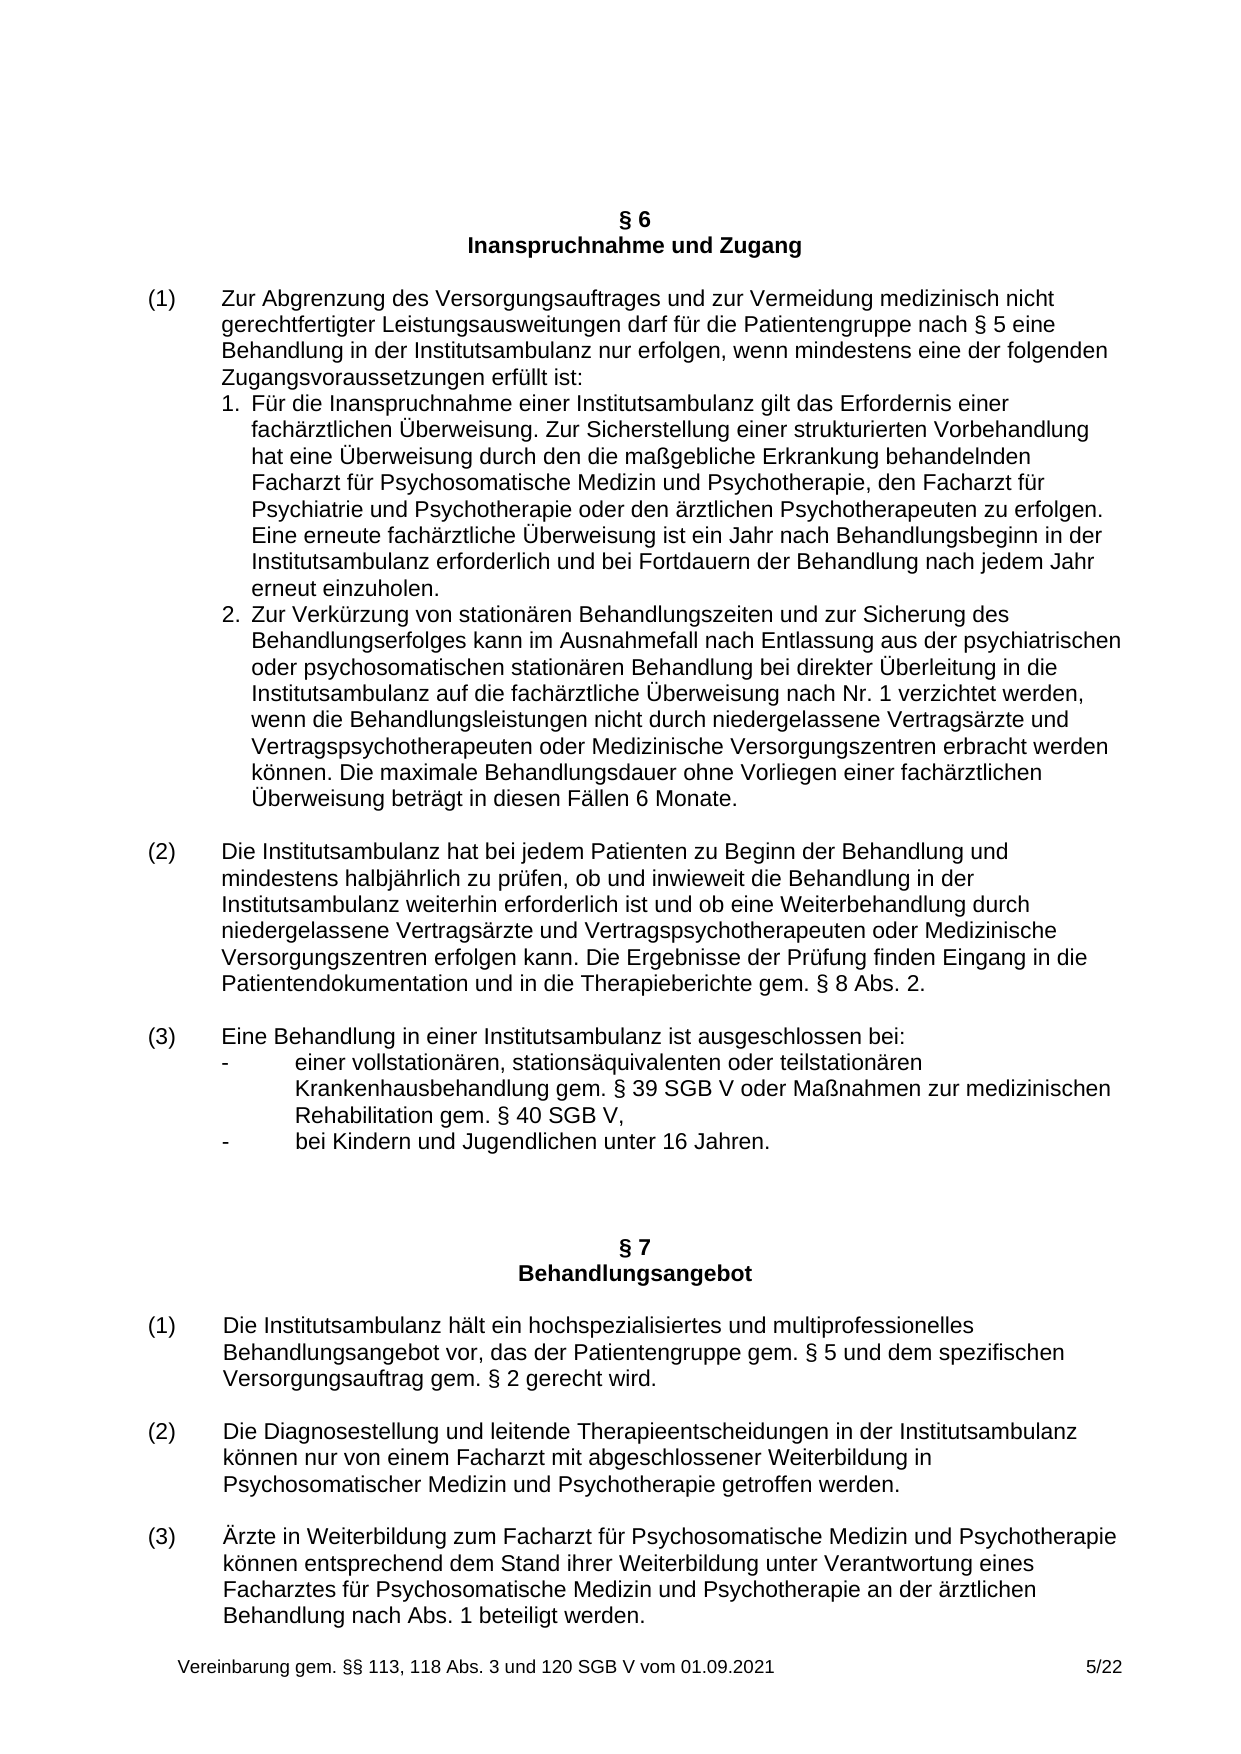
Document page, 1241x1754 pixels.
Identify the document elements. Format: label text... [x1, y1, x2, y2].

text § 6 [148, 206, 1122, 232]
text - einer vollstationären, stationsäquivalenten oder teilstationären Krankenhausbehandlung gem. § 39 SGB V oder Maßnahmen zur medizinischen Rehabilitation gem. § 40 SGB V, [221, 1049, 1122, 1128]
text 1. Für die Inanspruchnahme einer Institutsambulanz gilt das Erfordernis einer fachärztlichen Überweisung. Zur Sicherstellung einer strukturierten Vorbehandlung hat eine Überweisung durch den die maßgebliche Erkrankung behandelnden Facharzt für Psychosomatische Medizin und Psychotherapie, den Facharzt für Psychiatrie und Psychotherapie oder den ärztlichen Psychotherapeuten zu erfolgen. Eine erneute fachärztliche Überweisung ist ein Jahr nach Behandlungsbeginn in der Institutsambulanz erforderlich und bei Fortdauern der Behandlung nach jedem Jahr erneut einzuholen. [221, 390, 1122, 601]
text Inanspruchnahme und Zugang [148, 232, 1122, 258]
list Ärzte in Weiterbildung zum Facharzt für Psychosomatische Medizin und Psychotherapie können entsprechend dem Stand ihrer Weiterbildung unter Verantwortung eines Facharztes für Psychosomatische Medizin und Psychotherapie an der ärztlichen Behandlung nach Abs. 1 beteiligt werden. [148, 1523, 1122, 1629]
text § 7 [148, 1233, 1122, 1260]
text (2) Die Institutsambulanz hat bei jedem Patienten zu Beginn der Behandlung und mindestens halbjährlich zu prüfen, ob und inwieweit die Behandlung in der Institutsambulanz weiterhin erforderlich ist und ob eine Weiterbehandlung durch niedergelassene Vertragsärzte und Vertragspsychotherapeuten oder Medizinische Versorgungszentren erfolgen kann. Die Ergebnisse der Prüfung finden Eingang in die Patientendokumentation und in die Therapieberichte gem. § 8 Abs. 2. [148, 838, 1122, 996]
text (3) Eine Behandlung in einer Institutsambulanz ist ausgeschlossen bei: [148, 1023, 1122, 1049]
list Die Institutsambulanz hält ein hochspezialisiertes und multiprofessionelles Behandlungsangebot vor, das der Patientengruppe gem. § 5 und dem spezifischen Versorgungsauftrag gem. § 2 gerecht wird. [148, 1312, 1122, 1392]
text (1) Zur Abgrenzung des Versorgungsauftrages und zur Vermeidung medizinisch nicht gerechtfertigter Leistungsausweitungen darf für die Patientengruppe nach § 5 eine Behandlung in der Institutsambulanz nur erfolgen, wenn mindestens eine der folgenden Zugangsvoraussetzungen erfüllt ist: [148, 285, 1122, 390]
text - bei Kindern und Jugendlichen unter 16 Jahren. [221, 1128, 1122, 1154]
list Die Diagnosestellung und leitende Therapieentscheidungen in der Institutsambulanz können nur von einem Facharzt mit abgeschlossener Weiterbildung in Psychosomatischer Medizin und Psychotherapie getroffen werden. [148, 1418, 1122, 1497]
text 2. Zur Verkürzung von stationären Behandlungszeiten und zur Sicherung des Behandlungserfolges kann im Ausnahmefall nach Entlassung aus der psychiatrischen oder psychosomatischen stationären Behandlung bei direkter Überleitung in die Institutsambulanz auf die fachärztliche Überweisung nach Nr. 1 verzichtet werden, wenn die Behandlungsleistungen nicht durch niedergelassene Vertragsärzte und Vertragspsychotherapeuten oder Medizinische Versorgungszentren erbracht werden können. Die maximale Behandlungsdauer ohne Vorliegen einer fachärztlichen Überweisung beträgt in diesen Fällen 6 Monate. [222, 601, 1122, 812]
text Behandlungsangebot [148, 1260, 1122, 1286]
